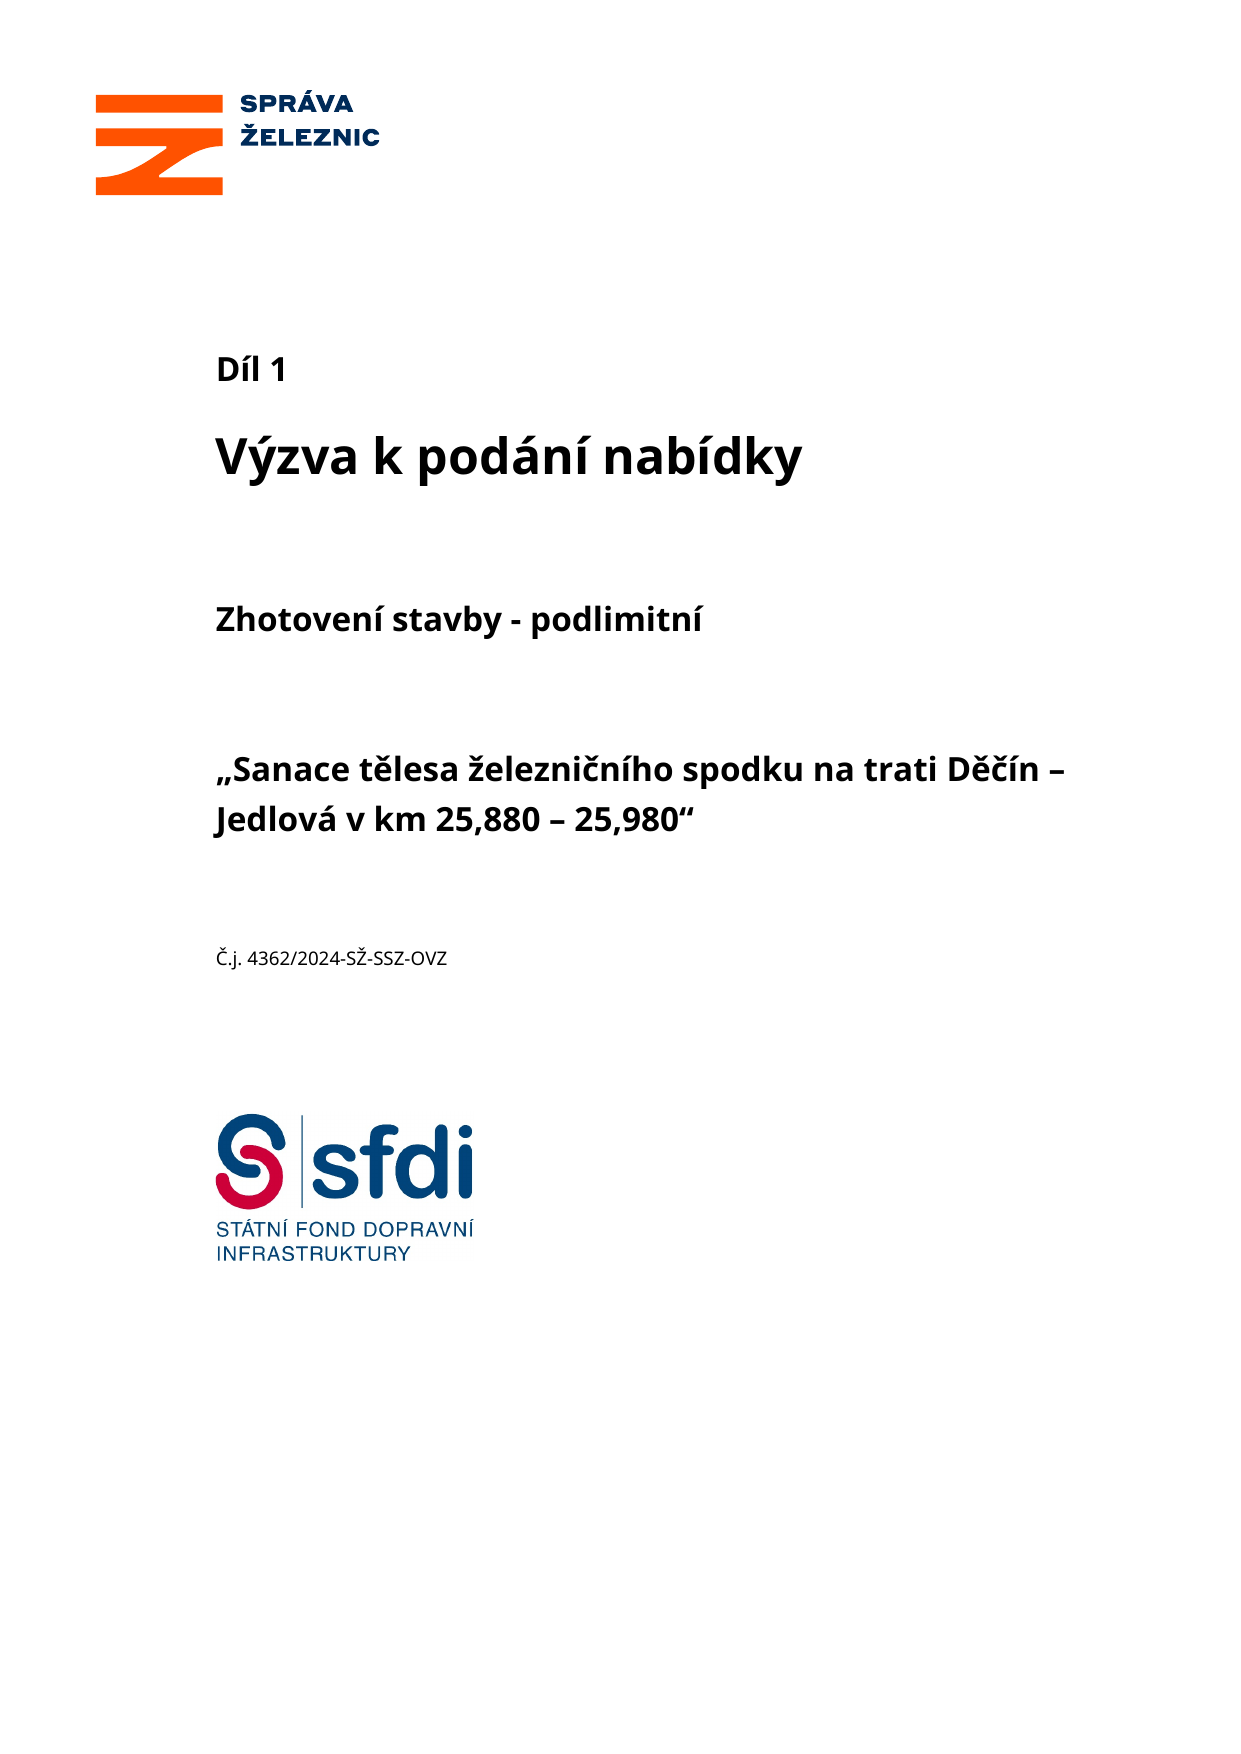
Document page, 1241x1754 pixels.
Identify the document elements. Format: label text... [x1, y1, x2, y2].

text „Sanace tělesa železničního spodku na trati Děčín – Jedlová v km 25,880 – 25,980“ [216, 746, 1122, 841]
text Díl 1 [216, 346, 1122, 391]
text Zhotovení stavby - podlimitní [216, 596, 1122, 641]
text Výzva k podání nabídky [216, 421, 1122, 489]
list Č.j. 4362/2024-SŽ-SSZ-OVZ [216, 945, 1122, 971]
picture [215, 1111, 474, 1261]
